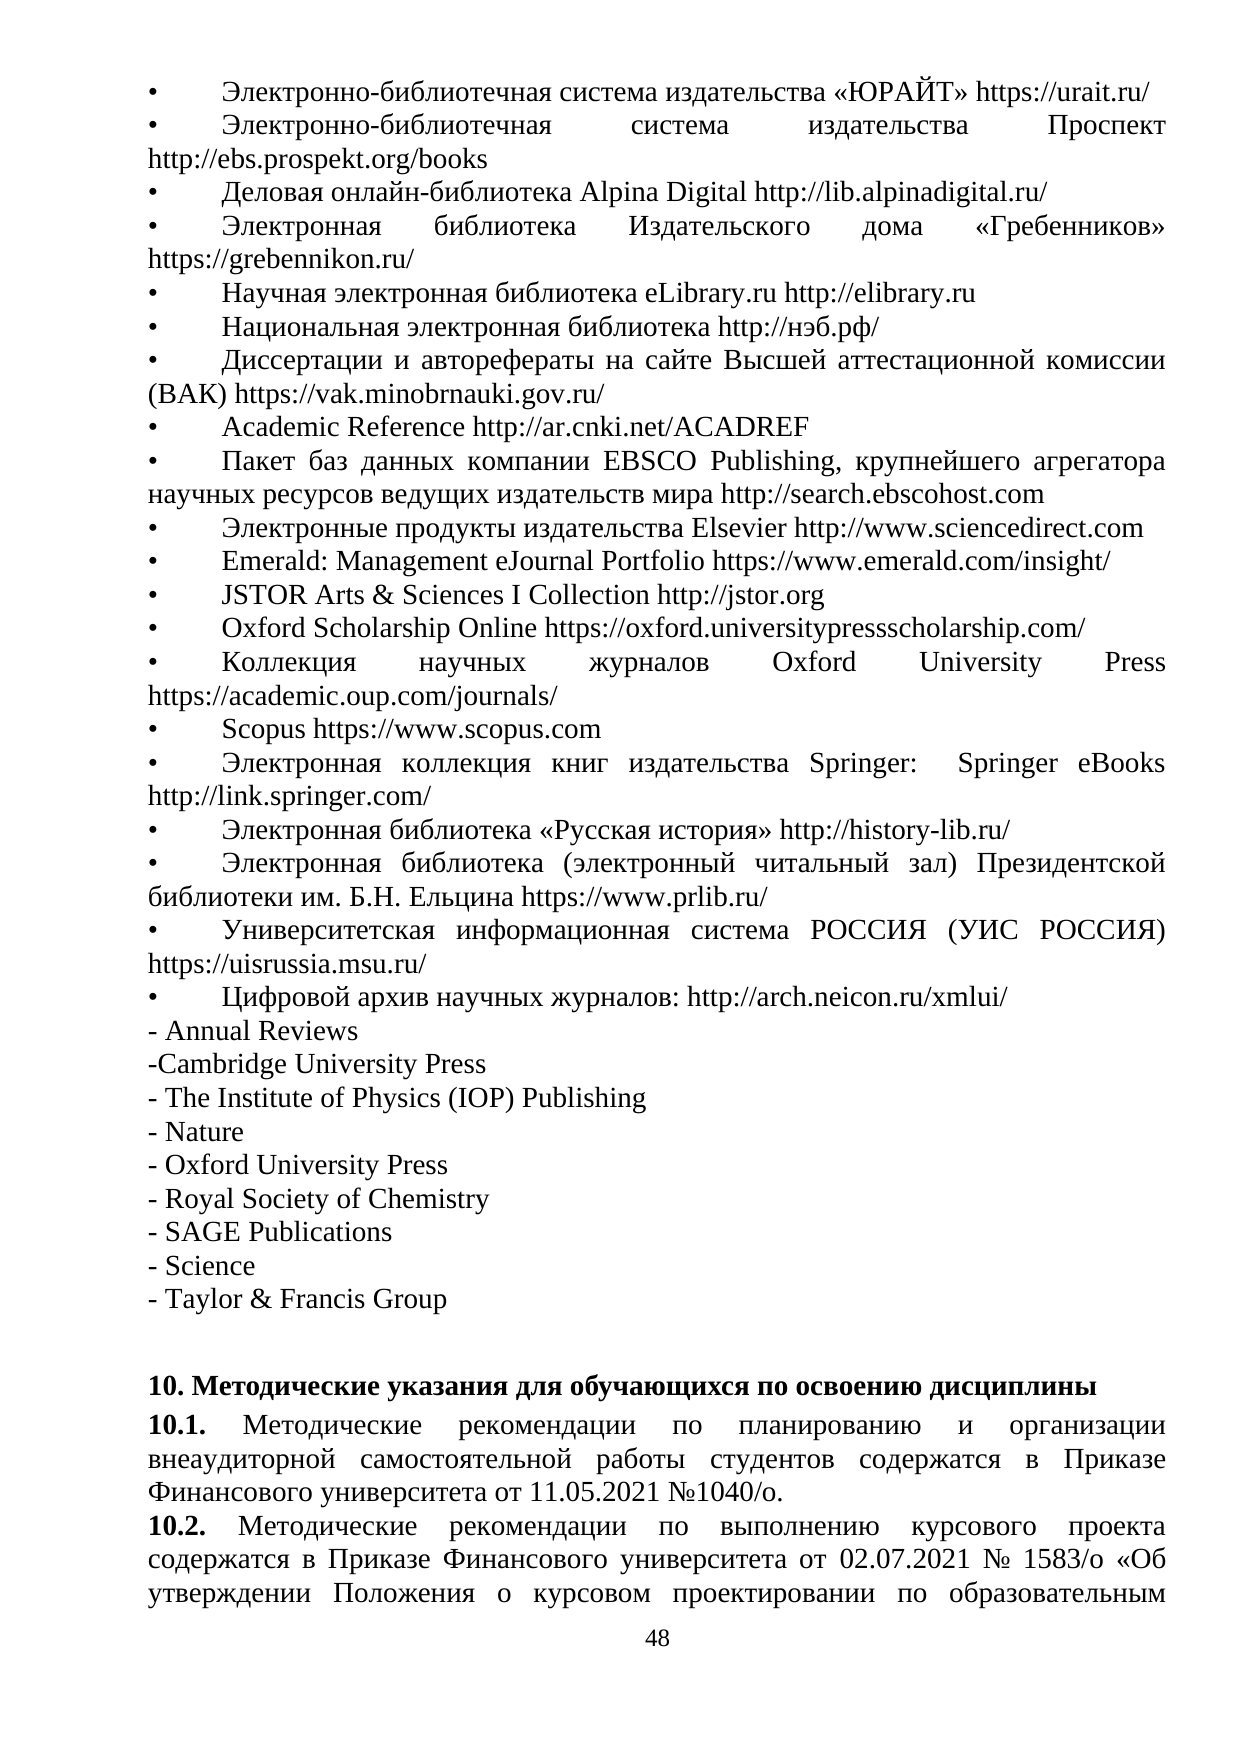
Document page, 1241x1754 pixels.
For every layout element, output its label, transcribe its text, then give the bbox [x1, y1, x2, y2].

text • Электронные продукты издательства Elsevier http://www.sciencedirect.com [148, 510, 1167, 543]
text -Cambridge University Press [148, 1047, 1167, 1080]
text • Электронная библиотека «Русская история» http://history-lib.ru/ [148, 812, 1167, 845]
text - Taylor & Francis Group [148, 1281, 1167, 1315]
text - The Institute of Physics (IOP) Publishing [148, 1080, 1167, 1114]
text • Национальная электронная библиотека http://нэб.рф/ [148, 309, 1167, 342]
text - SAGE Publications [148, 1214, 1167, 1248]
text • Цифровой архив научных журналов: http://arch.neicon.ru/xmlui/ [148, 979, 1167, 1013]
text • Academic Reference http://ar.cnki.net/ACADREF [148, 409, 1167, 443]
text - Science [148, 1248, 1167, 1281]
text • JSTOR Arts & Sciences I Collection http://jstor.org [148, 577, 1167, 611]
text • Деловая онлайн-библиотека Alpina Digital http://lib.alpinadigital.ru/ [148, 174, 1167, 208]
text • Научная электронная библиотека eLibrary.ru http://elibrary.ru [148, 275, 1167, 309]
text - Nature [148, 1114, 1167, 1147]
text - Annual Reviews [148, 1013, 1167, 1047]
text • Электронная библиотека Издательского дома «Гребенников» https://grebennikon.ru/ [148, 208, 1167, 275]
text • Электронно-библиотечная система издательства «ЮРАЙТ» https://urait.ru/ [148, 74, 1167, 107]
text • Диссертации и авторефераты на сайте Высшей аттестационной комиссии (ВАК) https://vak.minobrnauki.gov.ru/ [148, 342, 1167, 409]
text • Электронная коллекция книг издательства Springer: Springer eBooks http://link.springer.com/ [148, 745, 1167, 812]
text • Пакет баз данных компании EBSCO Publishing, крупнейшего агрегатора научных ресурсов ведущих издательств мира http://search.ebscohost.com [148, 443, 1167, 510]
text • Электронно-библиотечная система издательства Проспект http://ebs.prospekt.org/books [148, 107, 1167, 174]
text • Электронная библиотека (электронный читальный зал) Президентской библиотеки им. Б.Н. Ельцина https://www.prlib.ru/ [148, 845, 1167, 912]
text 10.1. Методические рекомендации по планированию и организации внеаудиторной самостоятельной работы студентов содержатся в Приказе Финансового университета от 11.05.2021 №1040/о. [148, 1407, 1167, 1508]
text • Университетская информационная система РОССИЯ (УИС РОССИЯ) https://uisrussia.msu.ru/ [148, 912, 1167, 979]
text - Oxford University Press [148, 1147, 1167, 1181]
text • Scopus https://www.scopus.com [148, 711, 1167, 745]
text • Oxford Scholarship Online https://oxford.universitypressscholarship.com/ [148, 611, 1167, 644]
text • Emerald: Management eJournal Portfolio https://www.emerald.com/insight/ [148, 543, 1167, 577]
subtitle 10. Методические указания для обучающихся по освоению дисциплины [148, 1368, 1167, 1401]
text • Коллекция научных журналов Oxford University Press https://academic.oup.com/journals/ [148, 644, 1167, 711]
text - Royal Society of Chemistry [148, 1181, 1167, 1214]
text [148, 1508, 1167, 1609]
